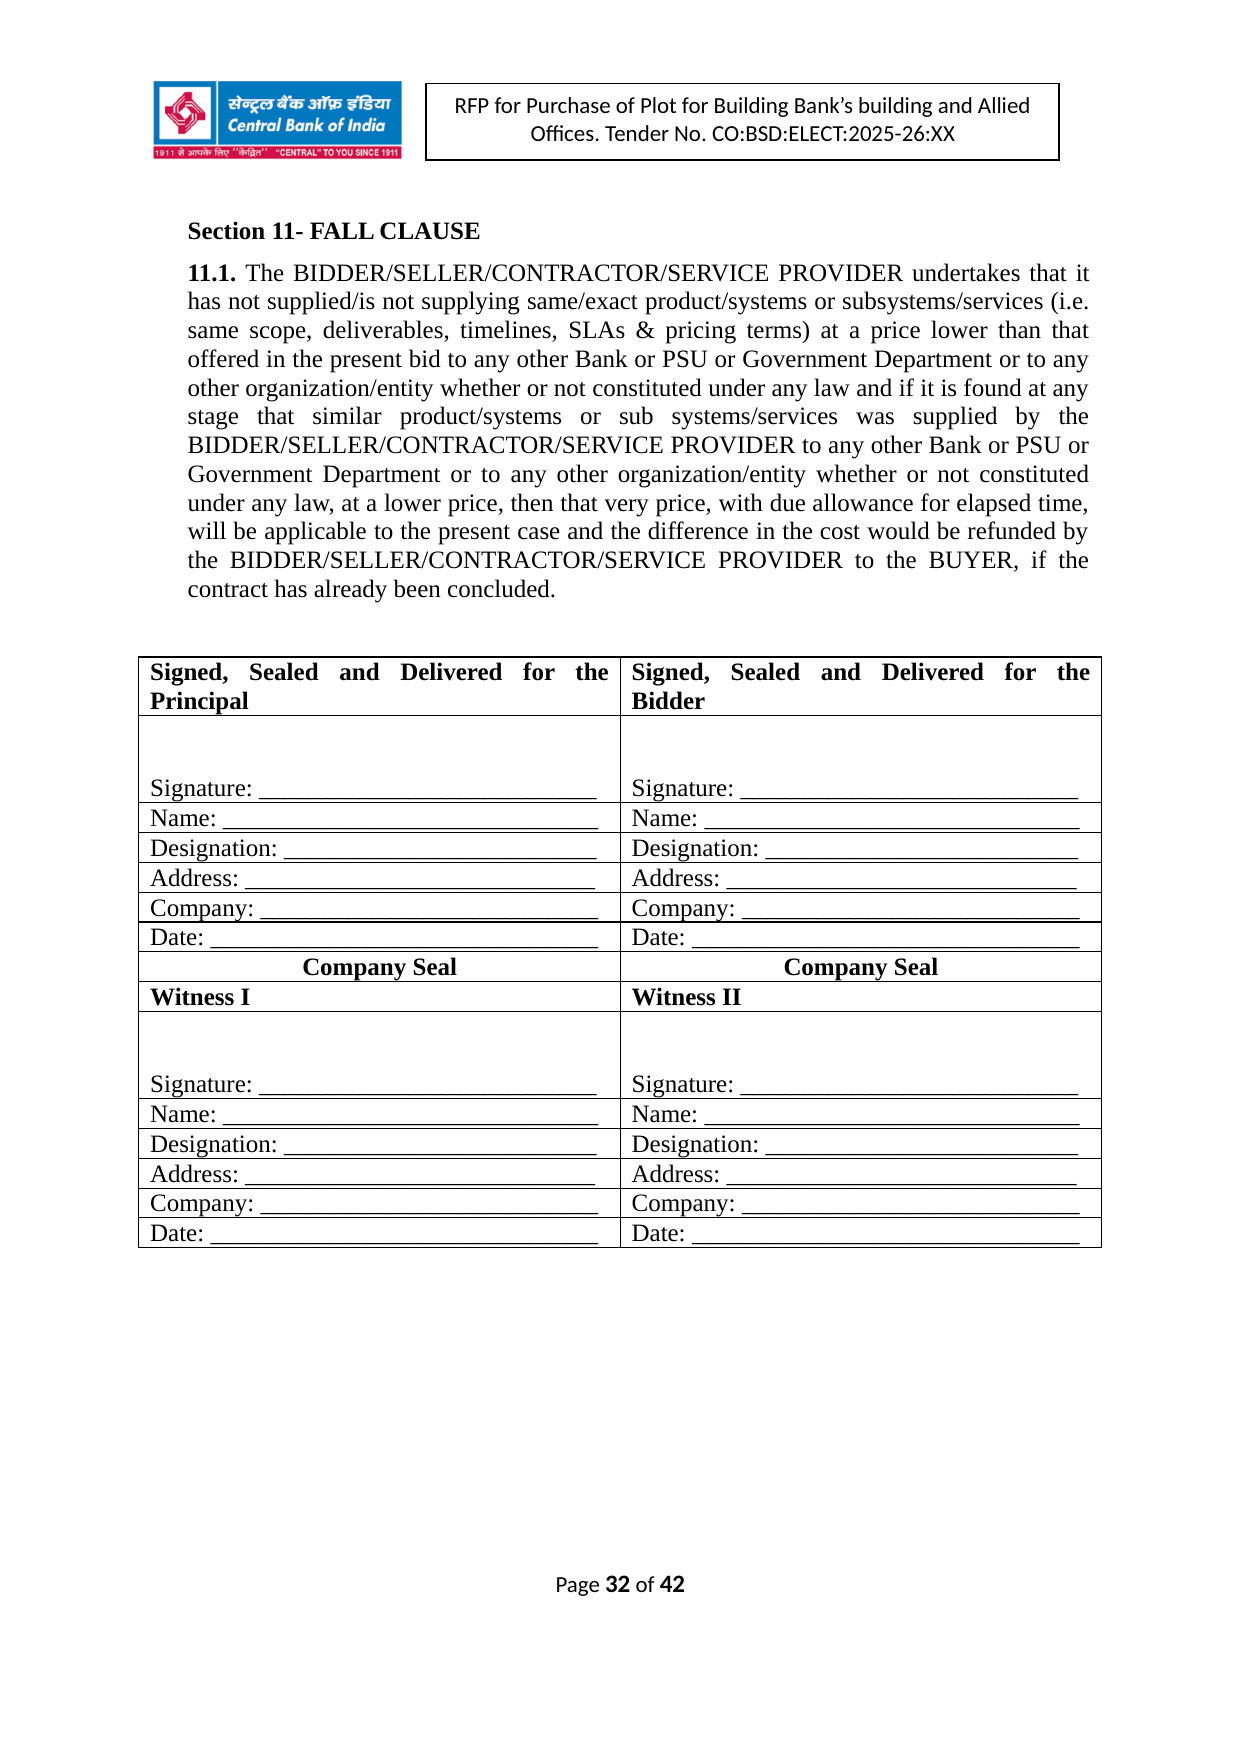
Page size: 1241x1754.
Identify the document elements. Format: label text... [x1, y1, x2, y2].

table_cell Name: ______________________________ [621, 803, 1101, 832]
table_cell Company: ___________________________ [139, 1189, 620, 1217]
table_cell Designation: _________________________ [621, 1129, 1101, 1158]
text Section 11- FALL CLAUSE [187, 216, 1090, 245]
table_cell Address: ____________________________ [139, 863, 620, 892]
table_cell Date: _______________________________ [621, 923, 1101, 951]
table_cell Name: ______________________________ [621, 1099, 1101, 1128]
table_cell Company: ___________________________ [139, 893, 620, 921]
table_cell Address: ____________________________ [621, 1159, 1101, 1187]
table_header Signed, Sealed and Delivered for the Principal [139, 658, 620, 715]
table_cell Company Seal [621, 952, 1101, 981]
table_cell Signature: ___________________________ [621, 1012, 1101, 1098]
table_cell Witness I [139, 982, 620, 1011]
table_cell Company: ___________________________ [621, 1189, 1101, 1217]
table_cell Company: ___________________________ [621, 893, 1101, 921]
table_cell Address: ____________________________ [621, 863, 1101, 892]
table_cell Name: ______________________________ [139, 803, 620, 832]
table_cell Date: _______________________________ [139, 923, 620, 951]
table_cell Name: ______________________________ [139, 1099, 620, 1128]
table_cell Date: _______________________________ [621, 1218, 1101, 1247]
table_cell Company Seal [139, 952, 620, 981]
table_header Signed, Sealed and Delivered for the Bidder [621, 658, 1101, 715]
text 11.1. The BIDDER/SELLER/CONTRACTOR/SERVICE PROVIDER undertakes that it has not supplied/is not supplying same/exact product/systems or subsystems/services (i.e. same scope, deliverables, timelines, SLAs & pricing terms) at a price lower than that offered in the present bid to any other Bank or PSU or Government Department or to any other organization/entity whether or not constituted under any law and if it is found at any stage that similar product/systems or sub systems/services was supplied by the BIDDER/SELLER/CONTRACTOR/SERVICE PROVIDER to any other Bank or PSU or Government Department or to any other organization/entity whether or not constituted under any law, at a lower price, then that very price, with due allowance for elapsed time, will be applicable to the present case and the difference in the cost would be refunded by the BIDDER/SELLER/CONTRACTOR/SERVICE PROVIDER to the BUYER, if the contract has already been concluded. [187, 258, 1090, 603]
table_cell Designation: _________________________ [139, 833, 620, 862]
table_cell Signature: ___________________________ [139, 716, 620, 802]
table_cell Signature: ___________________________ [139, 1012, 620, 1098]
table_cell Designation: _________________________ [139, 1129, 620, 1158]
table_cell Signature: ___________________________ [621, 716, 1101, 802]
table_cell Date: _______________________________ [139, 1218, 620, 1247]
table_cell Address: ____________________________ [139, 1159, 620, 1187]
picture [150, 78, 404, 161]
table_cell Designation: _________________________ [621, 833, 1101, 862]
table_cell Witness II [621, 982, 1101, 1011]
